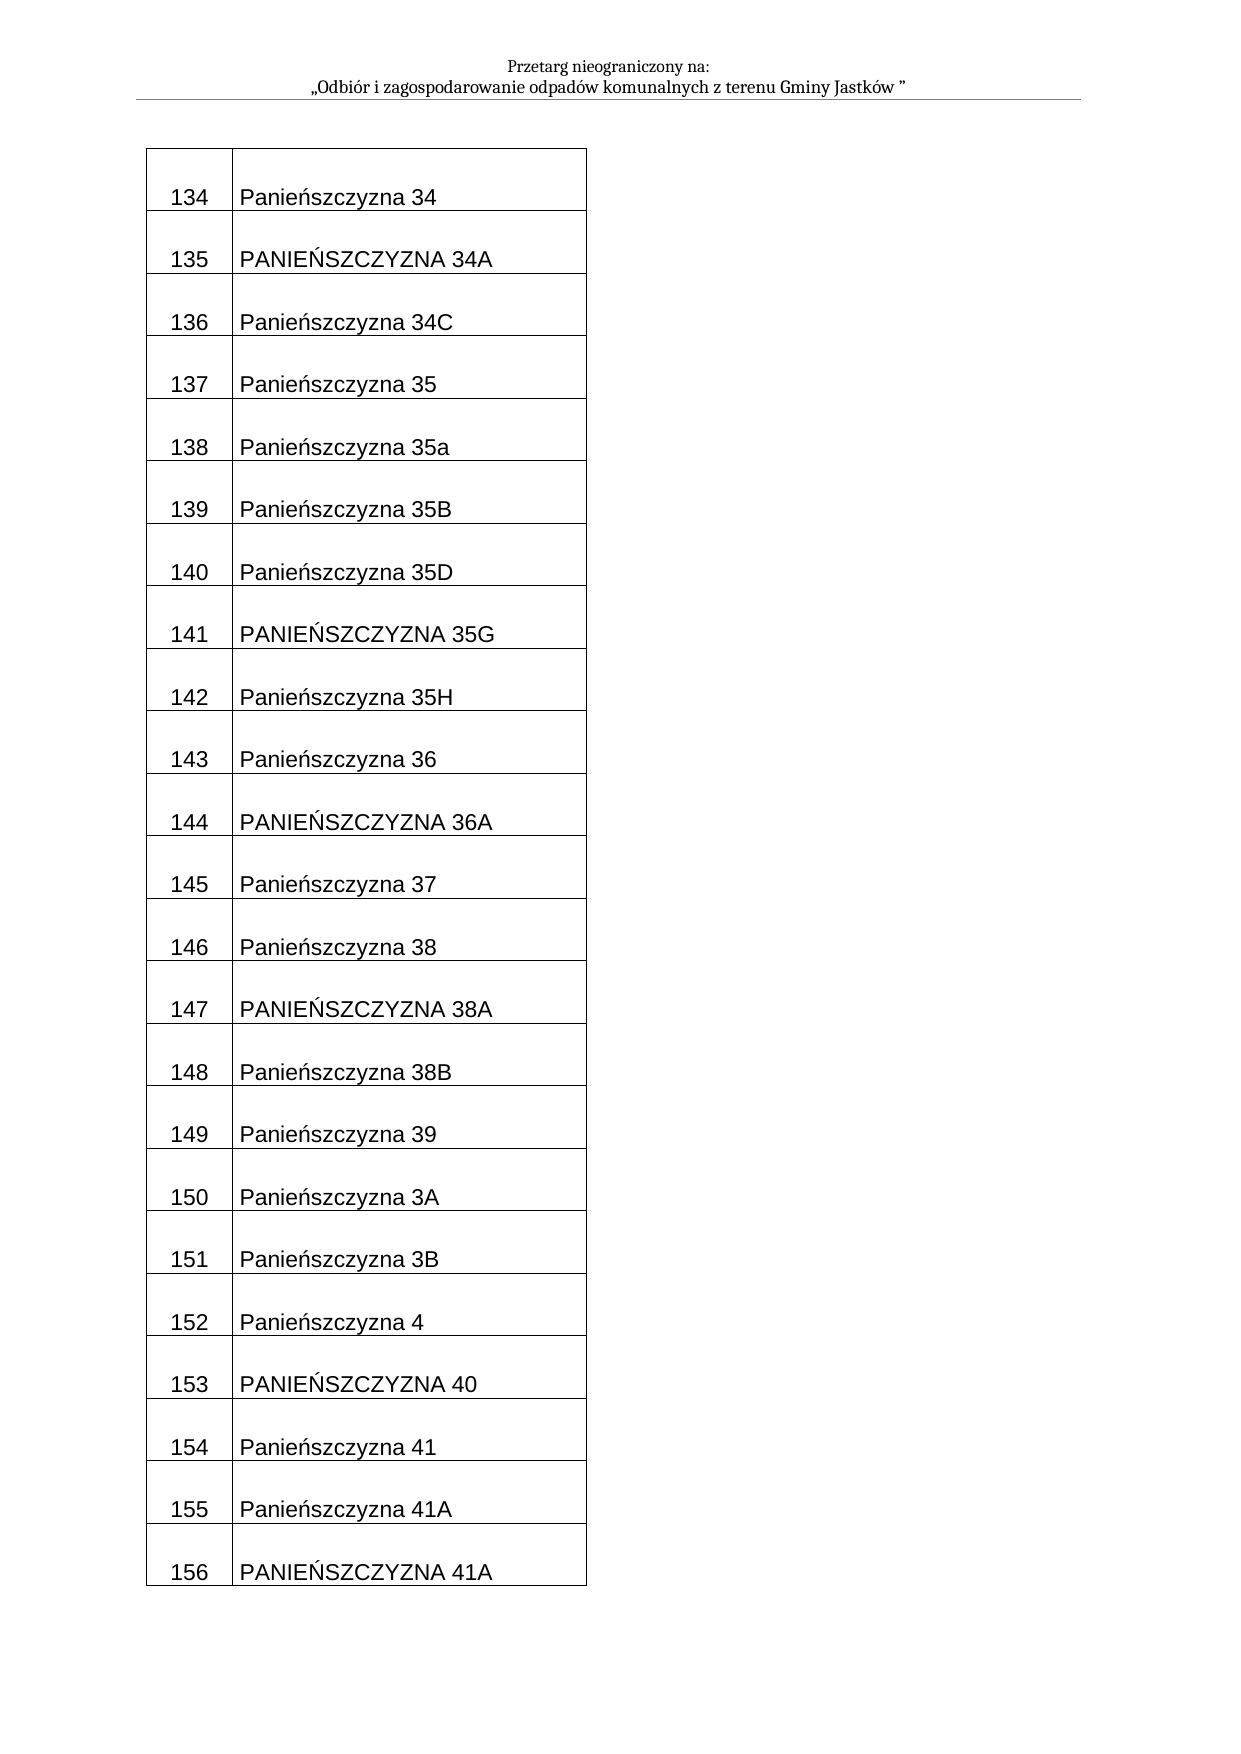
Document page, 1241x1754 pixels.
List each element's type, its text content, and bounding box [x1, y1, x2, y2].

table_cell Panieńszczyzna 34C [233, 274, 586, 335]
table_cell Panieńszczyzna 35B [233, 461, 586, 523]
table_cell Panieńszczyzna 35a [233, 399, 586, 460]
table_cell 154 [147, 1399, 232, 1460]
table_cell Panieńszczyzna 34 [233, 149, 586, 210]
table_cell PANIEŃSZCZYZNA 36A [233, 774, 586, 835]
table_cell PANIEŃSZCZYZNA 41A [233, 1524, 586, 1585]
table_cell PANIEŃSZCZYZNA 40 [233, 1336, 586, 1398]
table_cell Panieńszczyzna 35 [233, 336, 586, 398]
table_cell Panieńszczyzna 38 [233, 899, 586, 960]
table_cell 139 [147, 461, 232, 523]
table_cell 146 [147, 899, 232, 960]
table_cell 142 [147, 649, 232, 710]
table_cell PANIEŃSZCZYZNA 34A [233, 211, 586, 273]
table_cell PANIEŃSZCZYZNA 35G [233, 586, 586, 648]
table_cell 151 [147, 1211, 232, 1273]
table_cell Panieńszczyzna 36 [233, 711, 586, 773]
table_cell 147 [147, 961, 232, 1023]
table_cell 143 [147, 711, 232, 773]
table_cell Panieńszczyzna 35H [233, 649, 586, 710]
table_cell Panieńszczyzna 3B [233, 1211, 586, 1273]
table_cell 138 [147, 399, 232, 460]
table_cell Panieńszczyzna 35D [233, 524, 586, 585]
table_cell 148 [147, 1024, 232, 1085]
table_cell PANIEŃSZCZYZNA 38A [233, 961, 586, 1023]
table_cell 150 [147, 1149, 232, 1210]
table_cell 135 [147, 211, 232, 273]
table_cell Panieńszczyzna 37 [233, 836, 586, 898]
table_cell Panieńszczyzna 39 [233, 1086, 586, 1148]
table_cell 153 [147, 1336, 232, 1398]
table_cell Panieńszczyzna 3A [233, 1149, 586, 1210]
table_cell 137 [147, 336, 232, 398]
table_cell 152 [147, 1274, 232, 1335]
table_cell 156 [147, 1524, 232, 1585]
table_cell 155 [147, 1461, 232, 1523]
table_cell 141 [147, 586, 232, 648]
table_cell 144 [147, 774, 232, 835]
table_cell 134 [147, 149, 232, 210]
table_cell Panieńszczyzna 4 [233, 1274, 586, 1335]
table_cell 140 [147, 524, 232, 585]
table_cell 145 [147, 836, 232, 898]
table_cell Panieńszczyzna 41 [233, 1399, 586, 1460]
table_cell 136 [147, 274, 232, 335]
table_cell 149 [147, 1086, 232, 1148]
table_cell Panieńszczyzna 41A [233, 1461, 586, 1523]
table_cell Panieńszczyzna 38B [233, 1024, 586, 1085]
